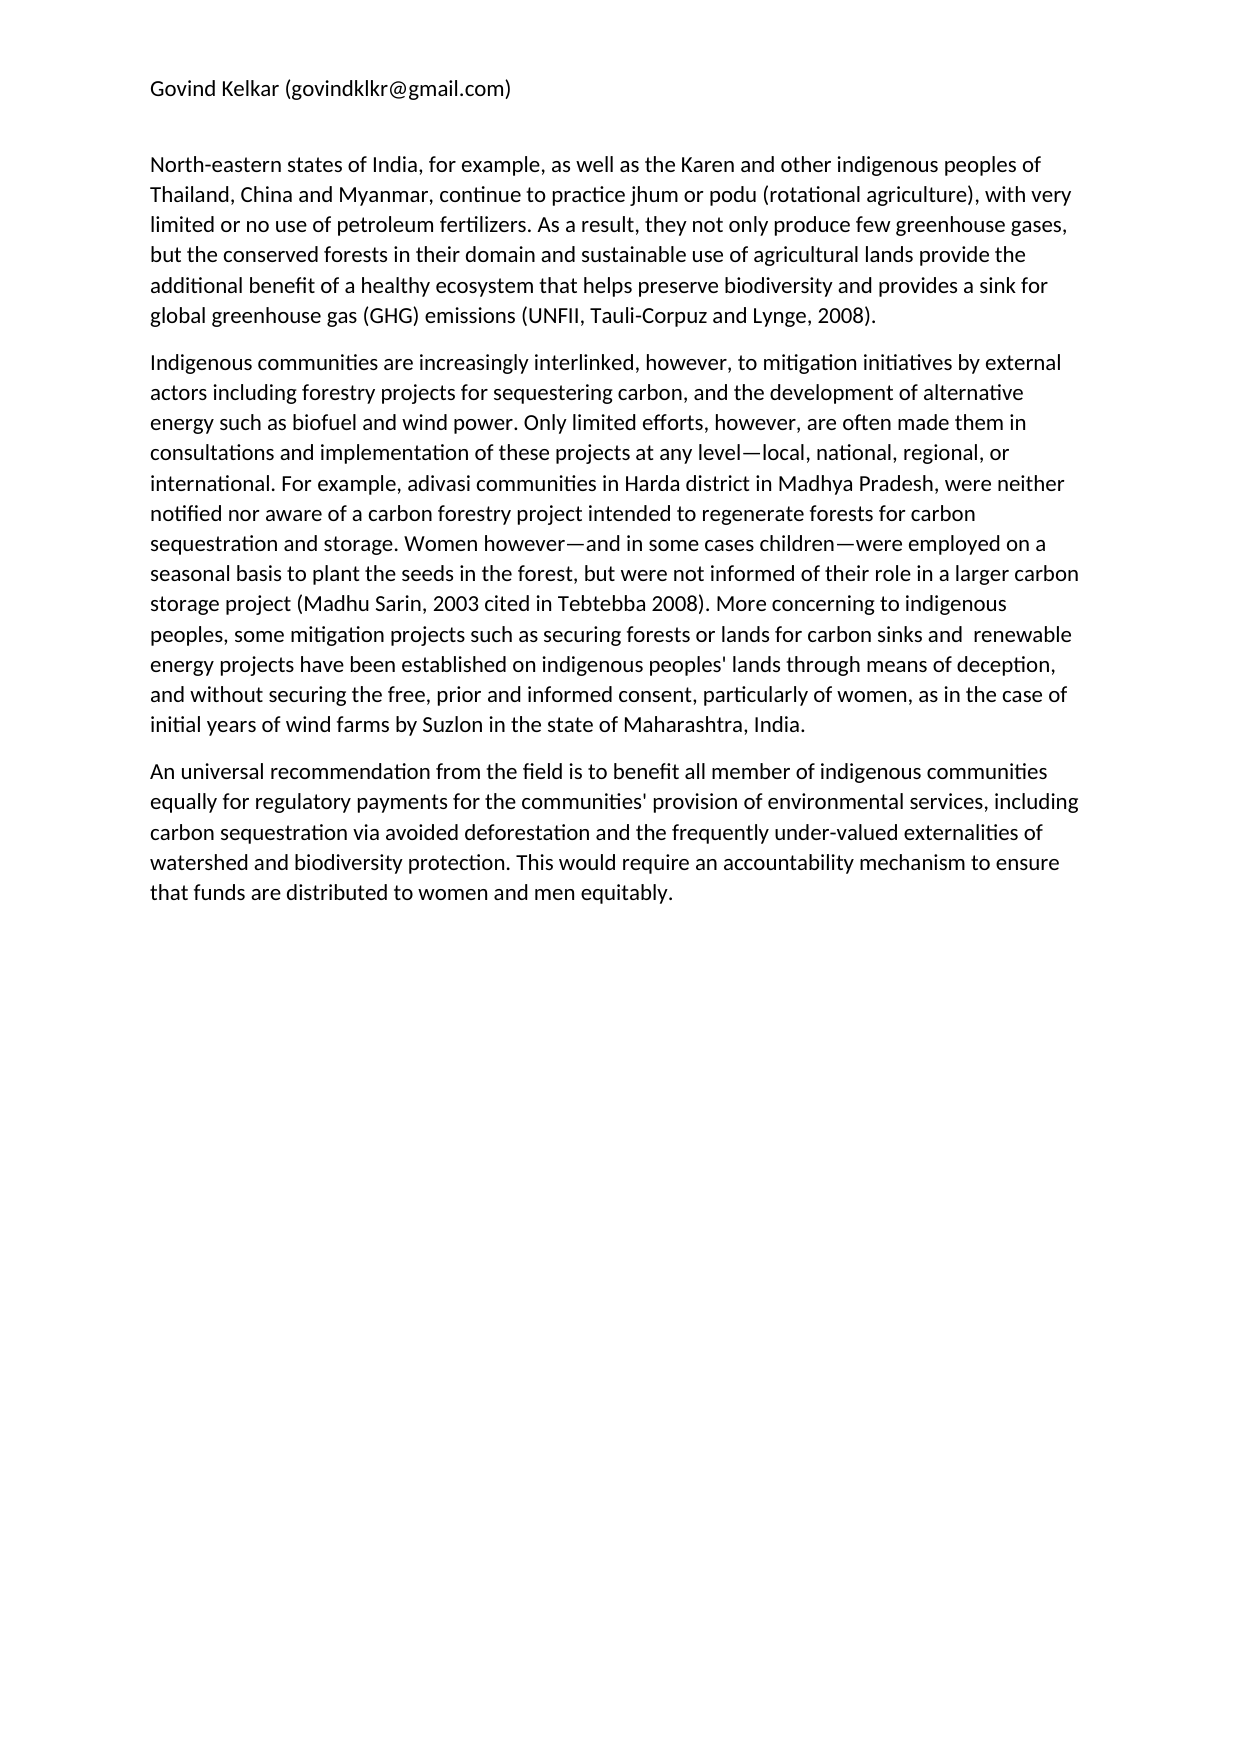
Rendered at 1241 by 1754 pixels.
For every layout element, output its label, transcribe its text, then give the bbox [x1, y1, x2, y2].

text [150, 150, 1090, 329]
text Indigenous communities are increasingly interlinked, however, to mitigation initiatives by external actors including forestry projects for sequestering carbon, and the development of alternative energy such as biofuel and wind power. Only limited efforts, however, are often made them in consultations and implementation of these projects at any level—local, national, regional, or international. For example, adivasi communities in Harda district in Madhya Pradesh, were neither notified nor aware of a carbon forestry project intended to regenerate forests for carbon sequestration and storage. Women however—and in some cases children—were employed on a seasonal basis to plant the seeds in the forest, but were not informed of their role in a larger carbon storage project (Madhu Sarin, 2003 cited in Tebtebba 2008). More concerning to indigenous peoples, some mitigation projects such as securing forests or lands for carbon sinks and renewable energy projects have been established on indigenous peoples' lands through means of deception, and without securing the free, prior and informed consent, particularly of women, as in the case of initial years of wind farms by Suzlon in the state of Maharashtra, India. [150, 348, 1090, 738]
text An universal recommendation from the field is to benefit all member of indigenous communities equally for regulatory payments for the communities' provision of environmental services, including carbon sequestration via avoided deforestation and the frequently under-valued externalities of watershed and biodiversity protection. This would require an accountability mechanism to ensure that funds are distributed to women and men equitably. [150, 757, 1090, 906]
